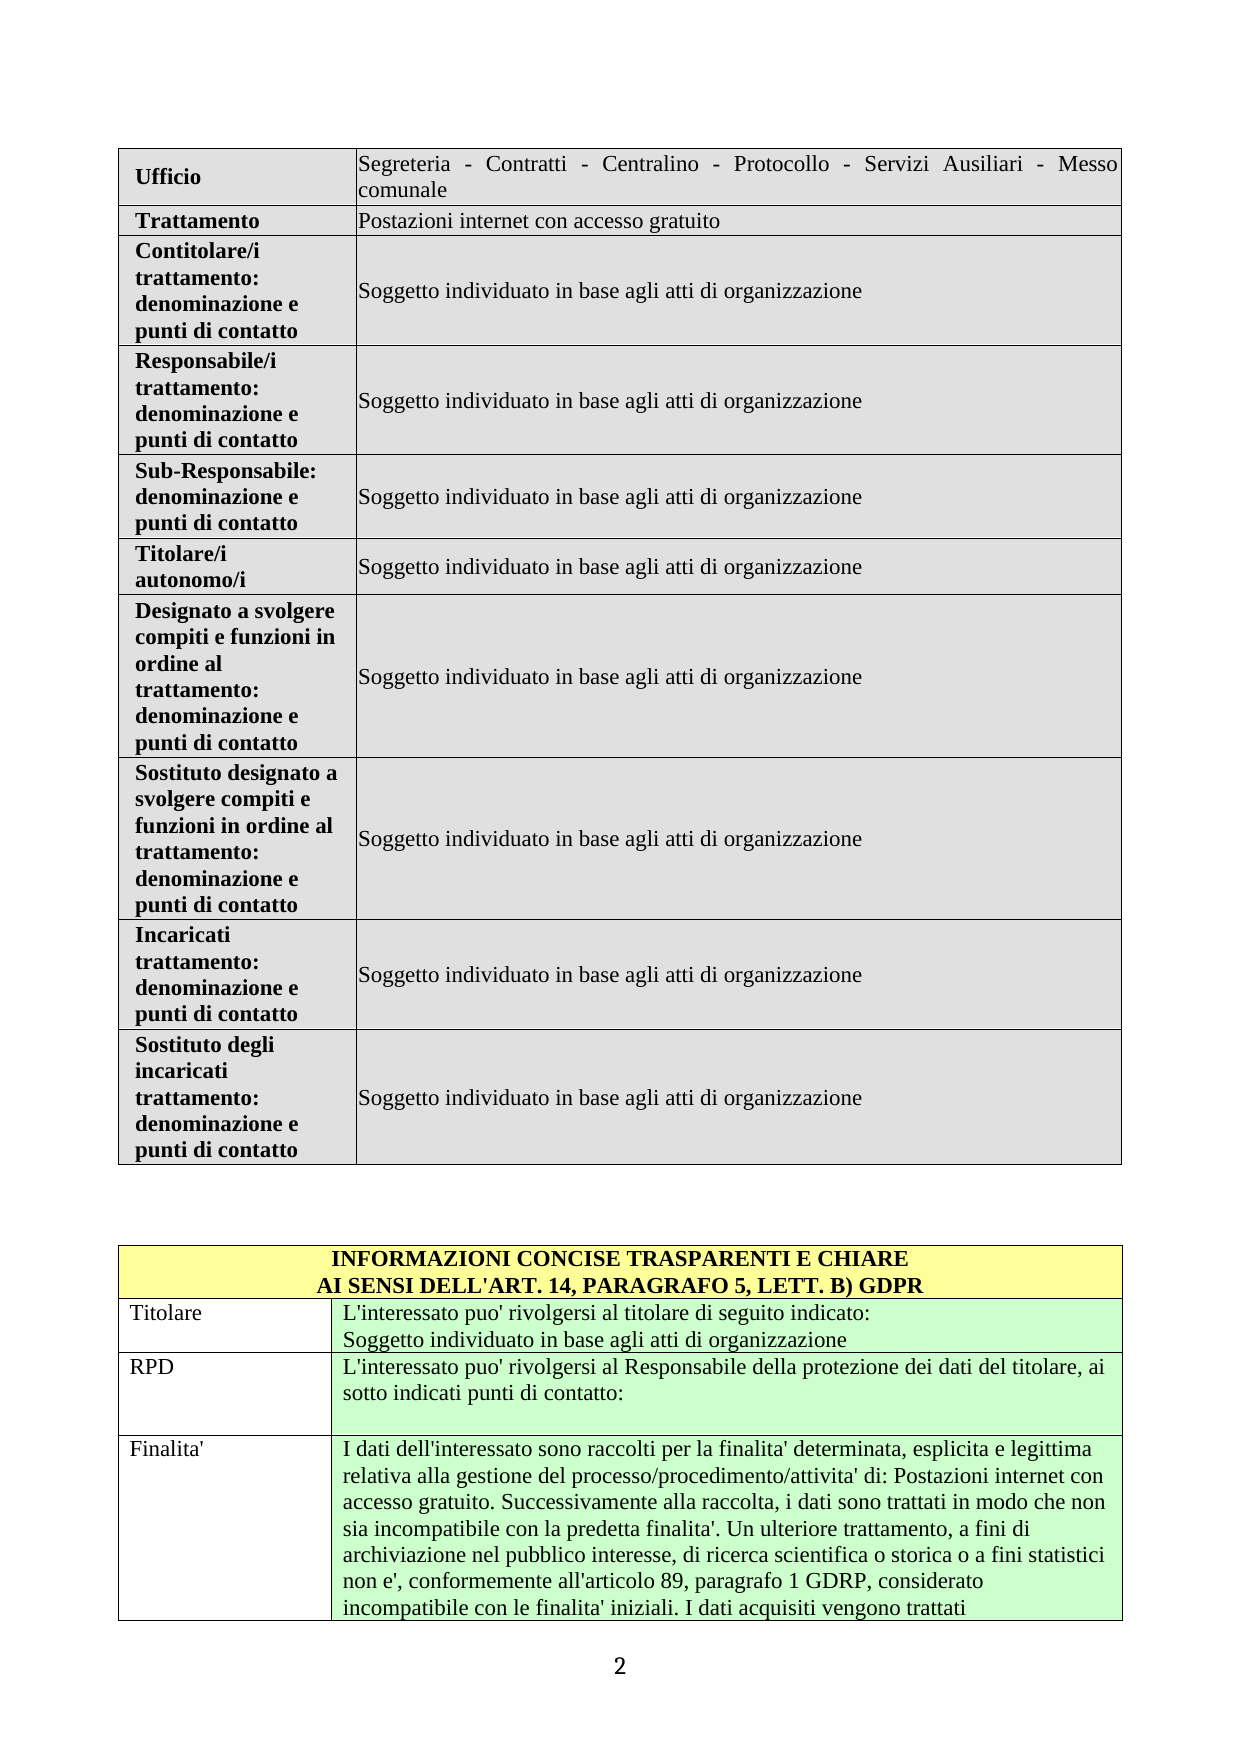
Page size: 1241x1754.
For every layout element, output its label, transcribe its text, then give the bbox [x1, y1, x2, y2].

table_cell Sub-Responsabile: denominazione e punti di contatto [119, 455, 356, 537]
table_cell Finalita' [119, 1436, 331, 1620]
table_cell RPD [119, 1353, 331, 1434]
table_cell Trattamento [119, 206, 356, 235]
table_header INFORMAZIONI CONCISE TRASPARENTI E CHIARE AI SENSI DELL'ART. 14, PARAGRAFO 5, LETT. B) GDPR [119, 1246, 1122, 1298]
table_cell Soggetto individuato in base agli atti di organizzazione [357, 920, 1121, 1028]
table_cell Incaricati trattamento: denominazione e punti di contatto [119, 920, 356, 1028]
table_cell Contitolare/i trattamento: denominazione e punti di contatto [119, 236, 356, 344]
table_cell Sostituto designato a svolgere compiti e funzioni in ordine al trattamento: denominazione e punti di contatto [119, 758, 356, 919]
table_cell Segreteria - Contratti - Centralino - Protocollo - Servizi Ausiliari - Messo comunale [357, 149, 1121, 204]
table_cell Titolare/i autonomo/i [119, 539, 356, 594]
table_cell L'interessato puo' rivolgersi al Responsabile della protezione dei dati del titolare, ai sotto indicati punti di contatto: [332, 1353, 1122, 1434]
table_cell Postazioni internet con accesso gratuito [357, 206, 1121, 235]
table_cell Soggetto individuato in base agli atti di organizzazione [357, 346, 1121, 454]
table_cell Soggetto individuato in base agli atti di organizzazione [357, 236, 1121, 344]
table_cell L'interessato puo' rivolgersi al titolare di seguito indicato: Soggetto individuato in base agli atti di organizzazione [332, 1299, 1122, 1352]
table_cell Soggetto individuato in base agli atti di organizzazione [357, 595, 1121, 757]
table_cell Soggetto individuato in base agli atti di organizzazione [357, 455, 1121, 537]
table_cell Titolare [119, 1299, 331, 1352]
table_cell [332, 1436, 1122, 1620]
table_cell Soggetto individuato in base agli atti di organizzazione [357, 758, 1121, 919]
table_cell Soggetto individuato in base agli atti di organizzazione [357, 539, 1121, 594]
table_cell Soggetto individuato in base agli atti di organizzazione [357, 1030, 1121, 1164]
table_cell Designato a svolgere compiti e funzioni in ordine al trattamento: denominazione e punti di contatto [119, 595, 356, 757]
table_cell Sostituto degli incaricati trattamento: denominazione e punti di contatto [119, 1030, 356, 1164]
table_cell Responsabile/i trattamento: denominazione e punti di contatto [119, 346, 356, 454]
table_cell Ufficio [119, 149, 356, 204]
